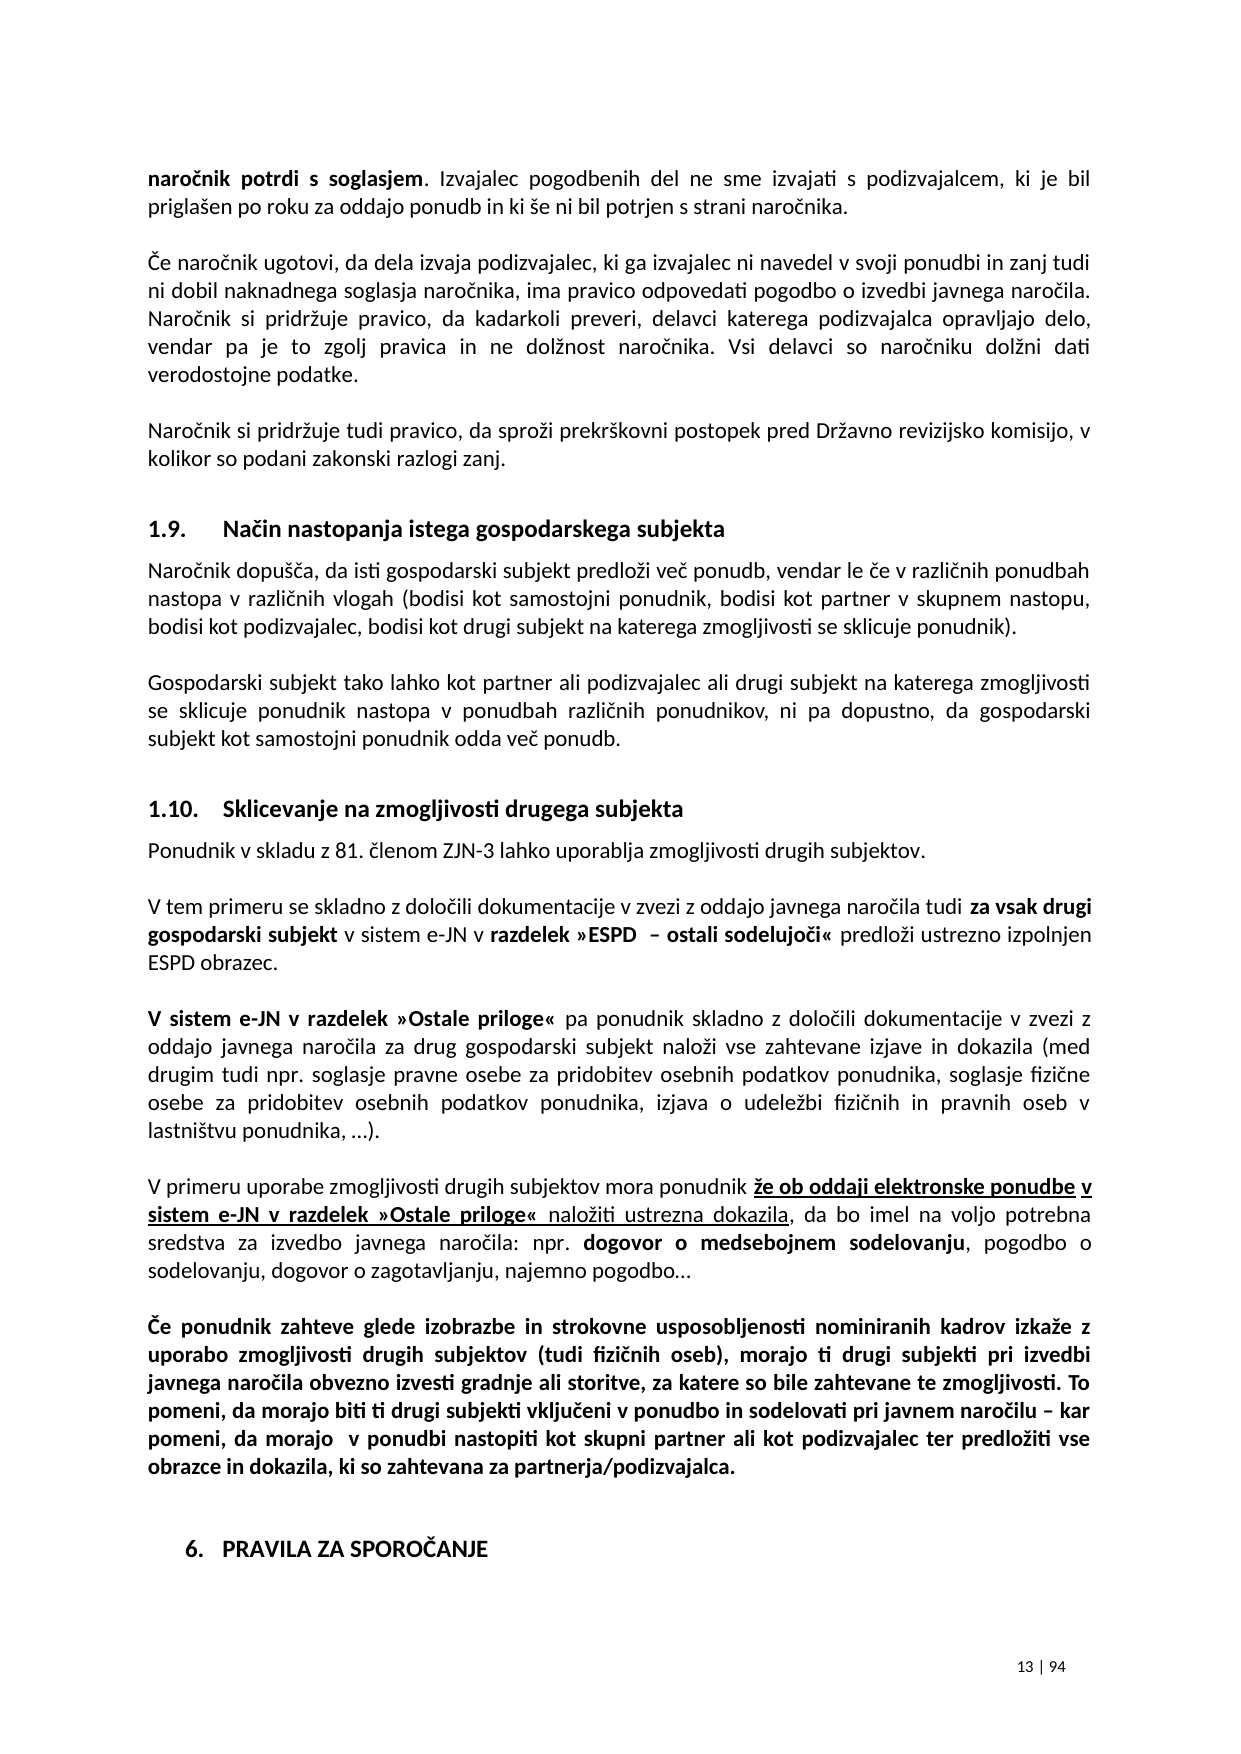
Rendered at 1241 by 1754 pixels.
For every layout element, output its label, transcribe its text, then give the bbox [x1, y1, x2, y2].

text Naročnik dopušča, da isti gospodarski subjekt predloži več ponudb, vendar le če v različnih ponudbah nastopa v različnih vlogah (bodisi kot samostojni ponudnik, bodisi kot partner v skupnem nastopu, bodisi kot podizvajalec, bodisi kot drugi subjekt na katerega zmogljivosti se sklicuje ponudnik). [148, 556, 1092, 640]
text Gospodarski subjekt tako lahko kot partner ali podizvajalec ali drugi subjekt na katerega zmogljivosti se sklicuje ponudnik nastopa v ponudbah različnih ponudnikov, ni pa dopustno, da gospodarski subjekt kot samostojni ponudnik odda več ponudb. [148, 668, 1092, 752]
text Če naročnik ugotovi, da dela izvaja podizvajalec, ki ga izvajalec ni navedel v svoji ponudbi in zanj tudi ni dobil naknadnega soglasja naročnika, ima pravico odpovedati pogodbo o izvedbi javnega naročila. Naročnik si pridržuje pravico, da kadarkoli preveri, delavci katerega podizvajalca opravljajo delo, vendar pa je to zgolj pravica in ne dolžnost naročnika. Vsi delavci so naročniku dolžni dati verodostojne podatke. [148, 248, 1093, 388]
subtitle Sklicevanje na zmogljivosti drugega subjekta [148, 793, 1093, 823]
text Če ponudnik zahteve glede izobrazbe in strokovne usposobljenosti nominiranih kadrov izkaže z uporabo zmogljivosti drugih subjektov (tudi fizičnih oseb), morajo ti drugi subjekti pri izvedbi javnega naročila obvezno izvesti gradnje ali storitve, za katere so bile zahtevane te zmogljivosti. To pomeni, da morajo biti ti drugi subjekti vključeni v ponudbo in sodelovati pri javnem naročilu – kar pomeni, da morajo v ponudbi nastopiti kot skupni partner ali kot podizvajalec ter predložiti vse obrazce in dokazila, ki so zahtevana za partnerja/podizvajalca. [148, 1312, 1092, 1480]
text V primeru uporabe zmogljivosti drugih subjektov mora ponudnik že ob oddaji elektronske ponudbe v sistem e-JN v razdelek »Ostale priloge« naložiti ustrezna dokazila, da bo imel na voljo potrebna sredstva za izvedbo javnega naročila: npr. dogovor o medsebojnem sodelovanju, pogodbo o sodelovanju, dogovor o zagotavljanju, najemno pogodbo… [148, 1172, 1092, 1284]
text Ponudnik v skladu z 81. členom ZJN-3 lahko uporablja zmogljivosti drugih subjektov. [148, 836, 1093, 864]
subtitle PRAVILA ZA SPOROČANJE [185, 1533, 488, 1564]
text Naročnik si pridržuje tudi pravico, da sproži prekrškovni postopek pred Državno revizijsko komisijo, v kolikor so podani zakonski razlogi zanj. [148, 416, 1093, 472]
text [148, 164, 1093, 220]
text V tem primeru se skladno z določili dokumentacije v zvezi z oddajo javnega naročila tudi za vsak drugi gospodarski subjekt v sistem e-JN v razdelek »ESPD – ostali sodelujoči« predloži ustrezno izpolnjen ESPD obrazec. [148, 892, 1092, 976]
text V sistem e-JN v razdelek »Ostale priloge« pa ponudnik skladno z določili dokumentacije v zvezi z oddajo javnega naročila za drug gospodarski subjekt naloži vse zahtevane izjave in dokazila (med drugim tudi npr. soglasje pravne osebe za pridobitev osebnih podatkov ponudnika, soglasje fizične osebe za pridobitev osebnih podatkov ponudnika, izjava o udeležbi fizičnih in pravnih oseb v lastništvu ponudnika, …). [148, 1004, 1092, 1144]
subtitle Način nastopanja istega gospodarskega subjekta [148, 513, 1093, 543]
